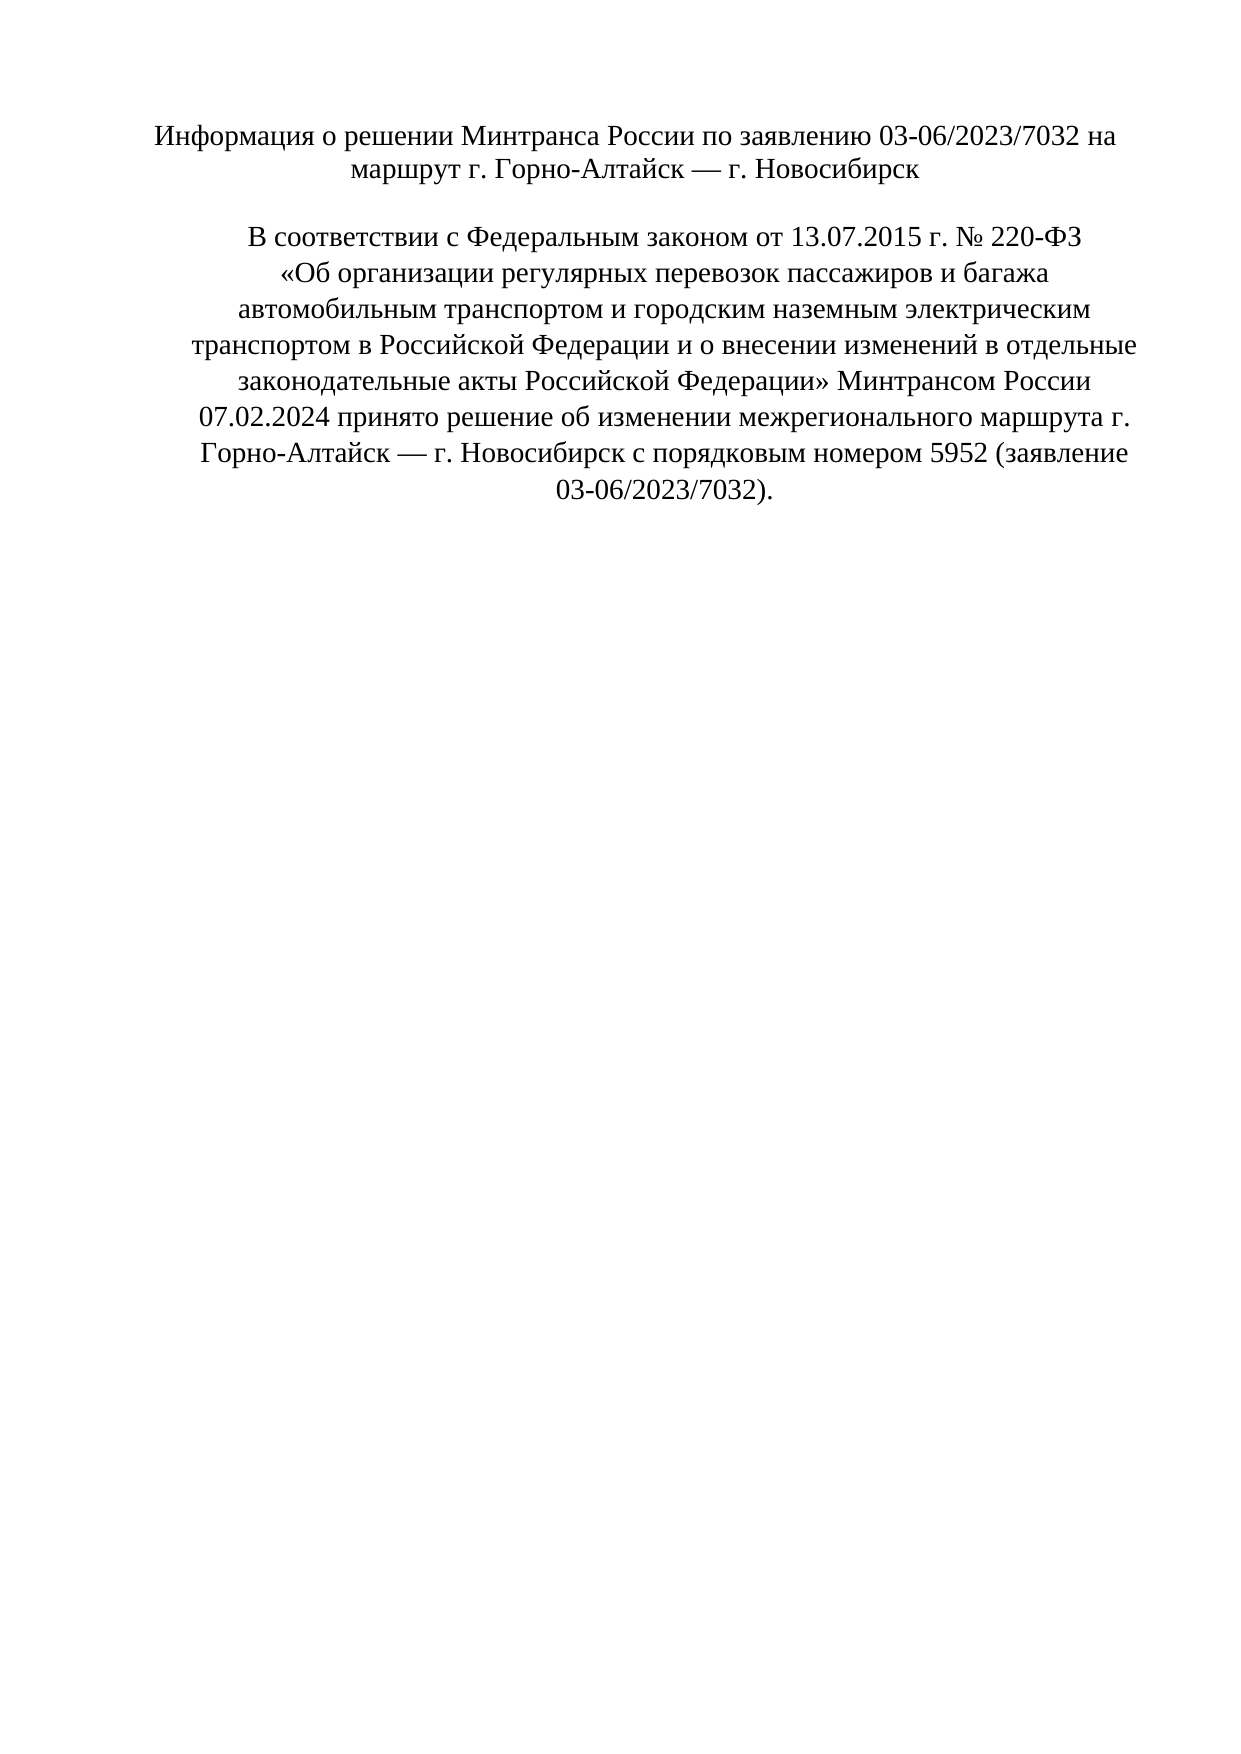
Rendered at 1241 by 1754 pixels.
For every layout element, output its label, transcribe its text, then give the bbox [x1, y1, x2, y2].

text Информация о решении Минтранса России по заявлению 03-06/2023/7032 на маршрут г. Горно-Алтайск — г. Новосибирск [118, 118, 1152, 185]
text В соответствии с Федеральным законом от 13.07.2015 г. № 220-ФЗ «Об организации регулярных перевозок пассажиров и багажа автомобильным транспортом и городским наземным электрическим транспортом в Российской Федерации и о внесении изменений в отдельные законодательные акты Российской Федерации» Минтрансом России 07.02.2024 принято решение об изменении межрегионального маршрута г. Горно-Алтайск — г. Новосибирск с порядковым номером 5952 (заявление 03-06/2023/7032). [177, 219, 1152, 505]
